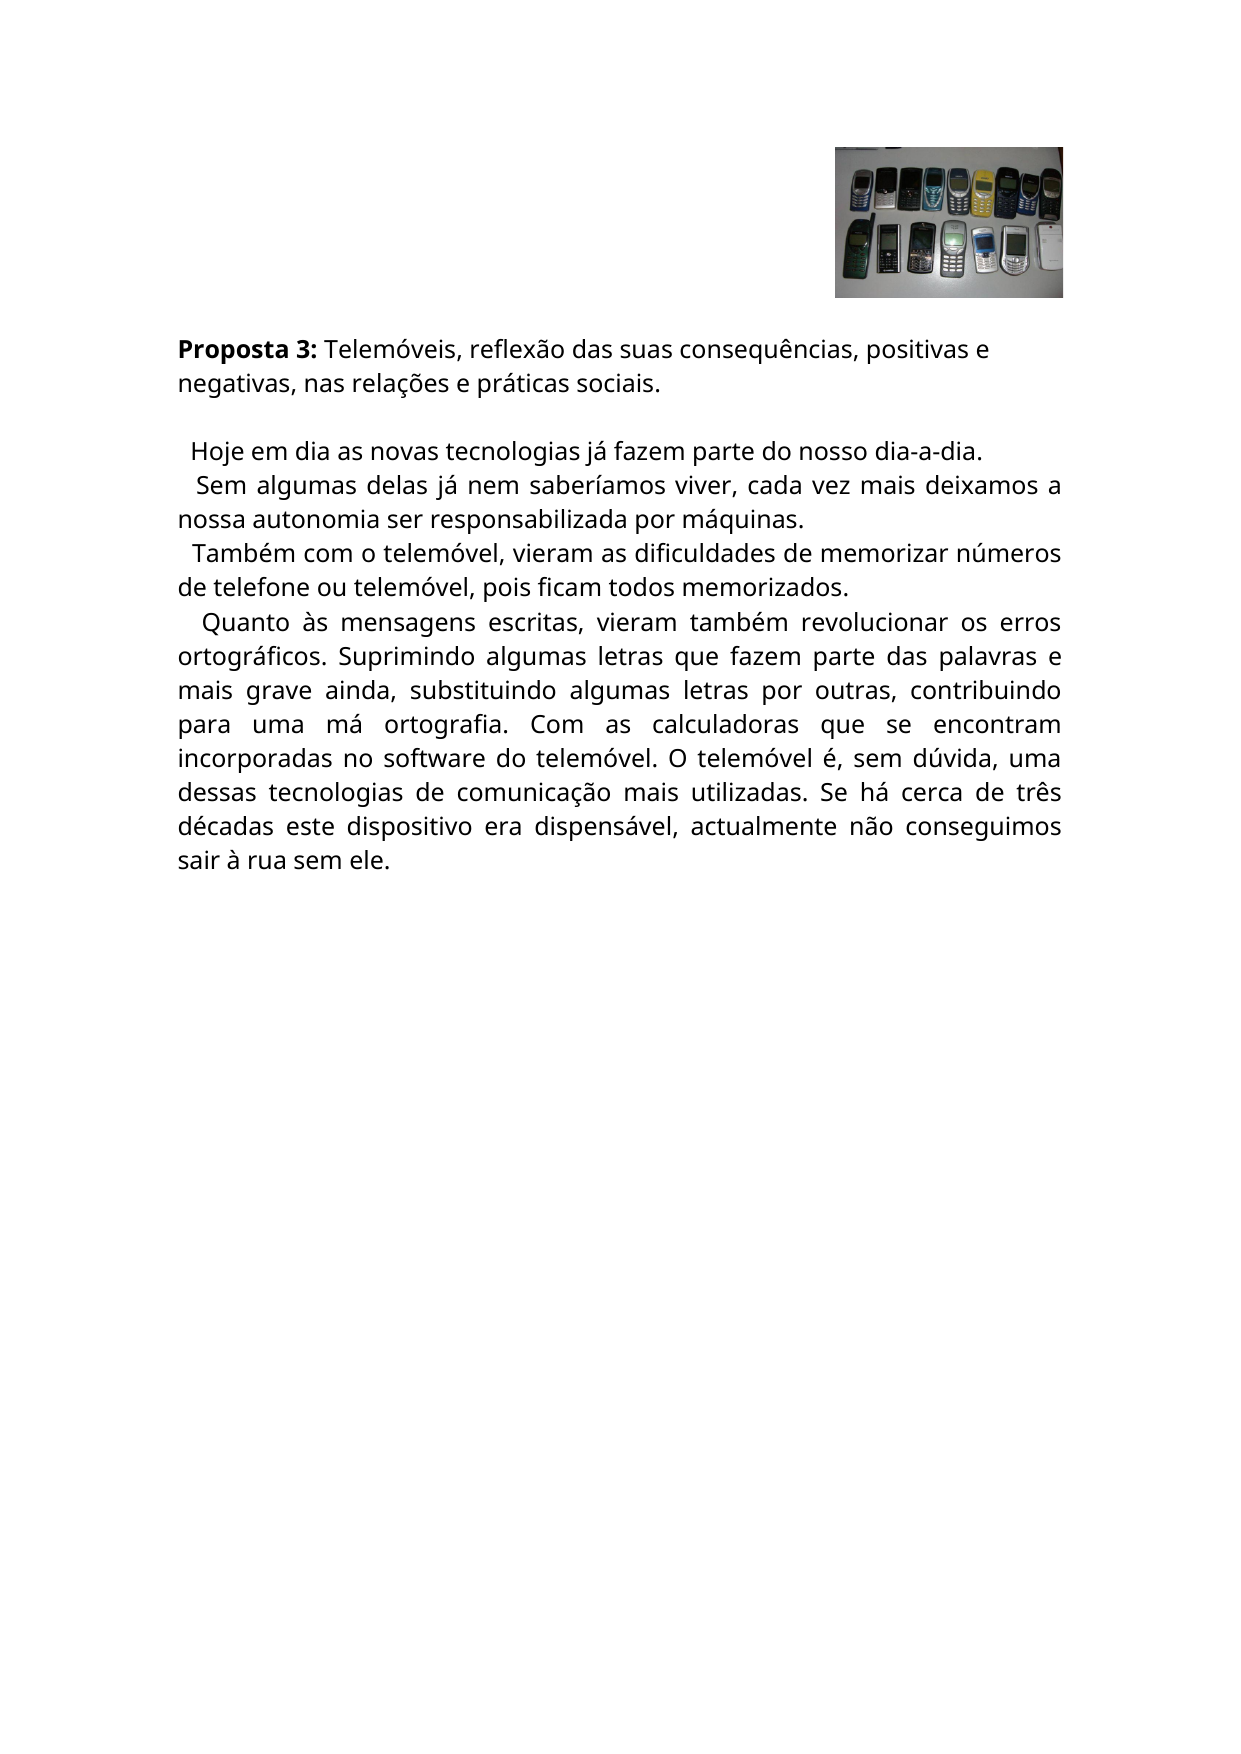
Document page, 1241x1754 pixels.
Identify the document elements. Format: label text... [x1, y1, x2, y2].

text Hoje em dia as novas tecnologias já fazem parte do nosso dia-a-dia. [177, 434, 1063, 468]
picture [835, 147, 1064, 298]
text Também com o telemóvel, vieram as dificuldades de memorizar números de telefone ou telemóvel, pois ficam todos memorizados. [177, 536, 1063, 604]
text Proposta 3: Telemóveis, reflexão das suas consequências, positivas e negativas, nas relações e práticas sociais. [177, 332, 1063, 400]
text Quanto às mensagens escritas, vieram também revolucionar os erros ortográficos. Suprimindo algumas letras que fazem parte das palavras e mais grave ainda, substituindo algumas letras por outras, contribuindo para uma má ortografia. Com as calculadoras que se encontram incorporadas no software do telemóvel. O telemóvel é, sem dúvida, uma dessas tecnologias de comunicação mais utilizadas. Se há cerca de três décadas este dispositivo era dispensável, actualmente não conseguimos sair à rua sem ele. [177, 604, 1063, 877]
text Sem algumas delas já nem saberíamos viver, cada vez mais deixamos a nossa autonomia ser responsabilizada por máquinas. [177, 468, 1063, 536]
